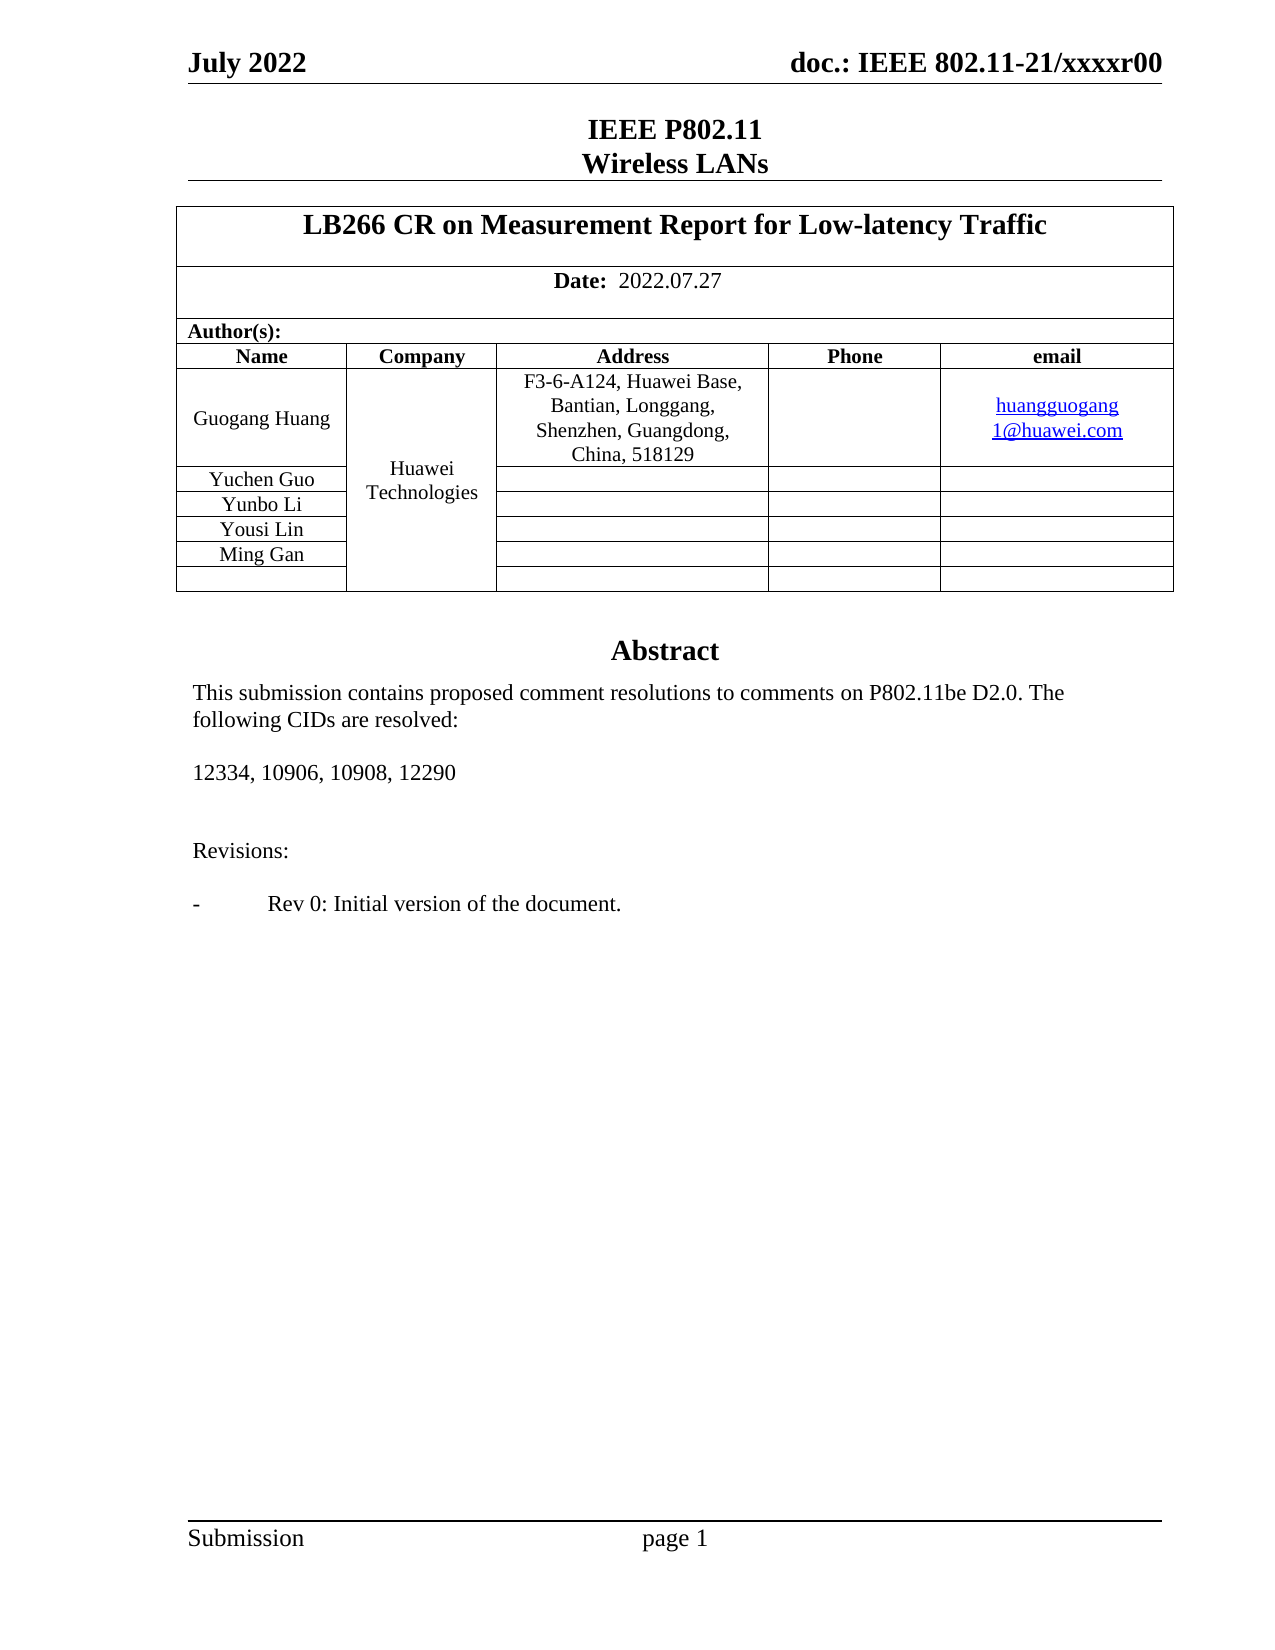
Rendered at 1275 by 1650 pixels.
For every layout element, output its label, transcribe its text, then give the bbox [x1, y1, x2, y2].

table_cell [497, 492, 768, 516]
table_cell Company [347, 344, 496, 368]
table_header LB266 CR on Measurement Report for Low-latency Traffic [177, 207, 1173, 266]
table_cell [497, 467, 768, 491]
table_cell F3-6-A124, Huawei Base, Bantian, Longgang, Shenzhen, Guangdong, China, 518129 [497, 369, 768, 466]
table_cell [769, 492, 940, 516]
table_cell Address [497, 344, 768, 368]
table_cell Huawei Technologies [347, 369, 496, 591]
table_cell [941, 492, 1173, 516]
table_cell [769, 369, 940, 466]
table_cell [941, 517, 1173, 541]
table_cell Author(s): [177, 319, 1173, 343]
table_cell [497, 517, 768, 541]
table_cell [177, 567, 346, 591]
table_cell [941, 567, 1173, 591]
table_cell [769, 542, 940, 566]
table_cell huangguogang1@huawei.com [941, 369, 1173, 466]
table_cell Phone [769, 344, 940, 368]
table_cell Date: 2022.07.27 [177, 267, 1173, 318]
table_cell [769, 467, 940, 491]
table_cell Guogang Huang [177, 369, 346, 466]
table_cell email [941, 344, 1173, 368]
table_cell [497, 567, 768, 591]
table_cell [769, 517, 940, 541]
table_cell Yuchen Guo [177, 467, 346, 491]
table_cell [941, 542, 1173, 566]
table_cell Name [177, 344, 346, 368]
table_cell [941, 467, 1173, 491]
table_cell Yunbo Li [177, 492, 346, 516]
table_cell Ming Gan [177, 542, 346, 566]
text IEEE P802.11 Wireless LANs [187, 112, 1162, 181]
table_cell Yousi Lin [177, 517, 346, 541]
table_cell [497, 542, 768, 566]
table_cell [769, 567, 940, 591]
